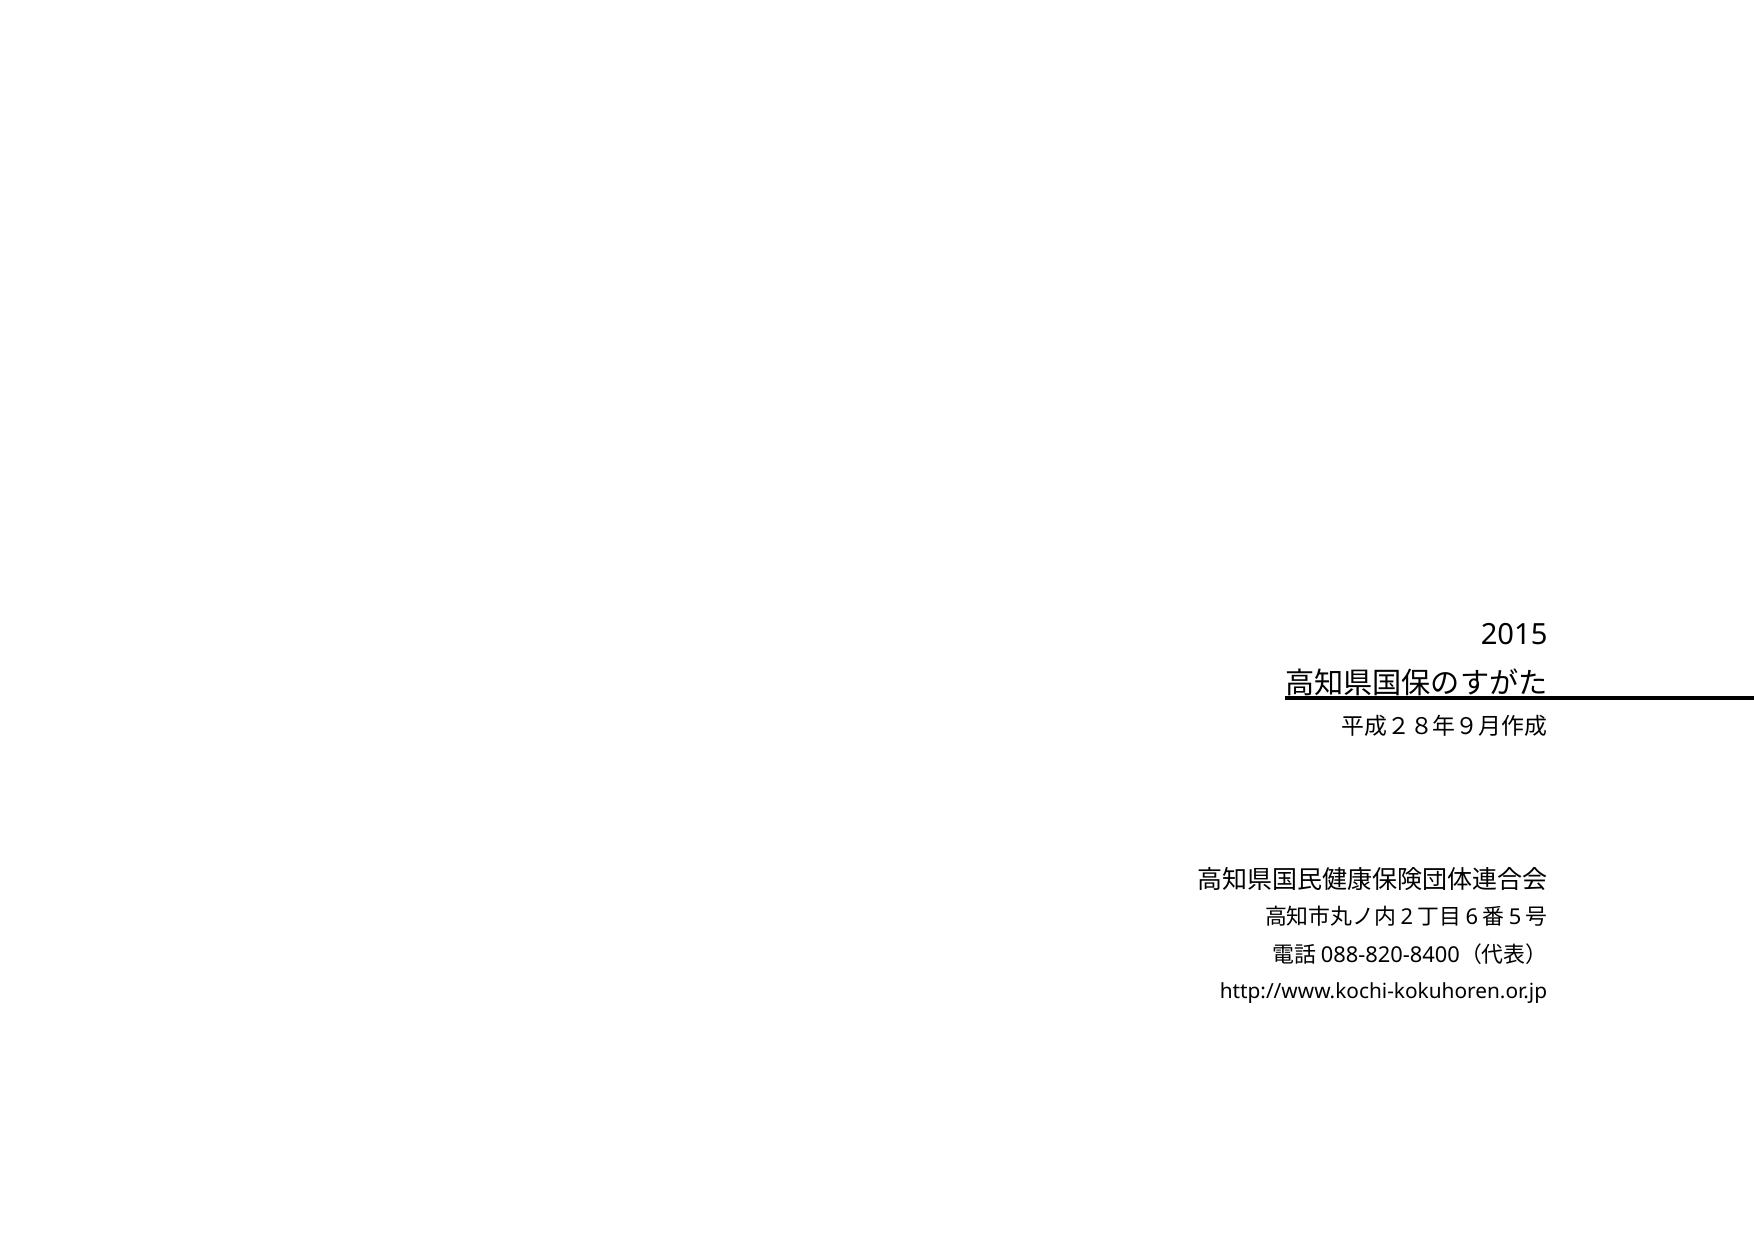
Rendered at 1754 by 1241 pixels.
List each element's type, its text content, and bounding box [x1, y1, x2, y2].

text 高知県国保のすがた [177, 660, 1547, 702]
text 電話088-820-8400（代表） [177, 934, 1547, 971]
text 高知県国民健康保険団体連合会 [177, 859, 1547, 896]
text 2015 [177, 614, 1547, 653]
text 高知市丸ノ内2丁目6番5号 [177, 896, 1547, 934]
text http://www.kochi-kokuhoren.or.jp [177, 971, 1547, 1009]
text 平成２８年９月作成 [177, 708, 1547, 741]
